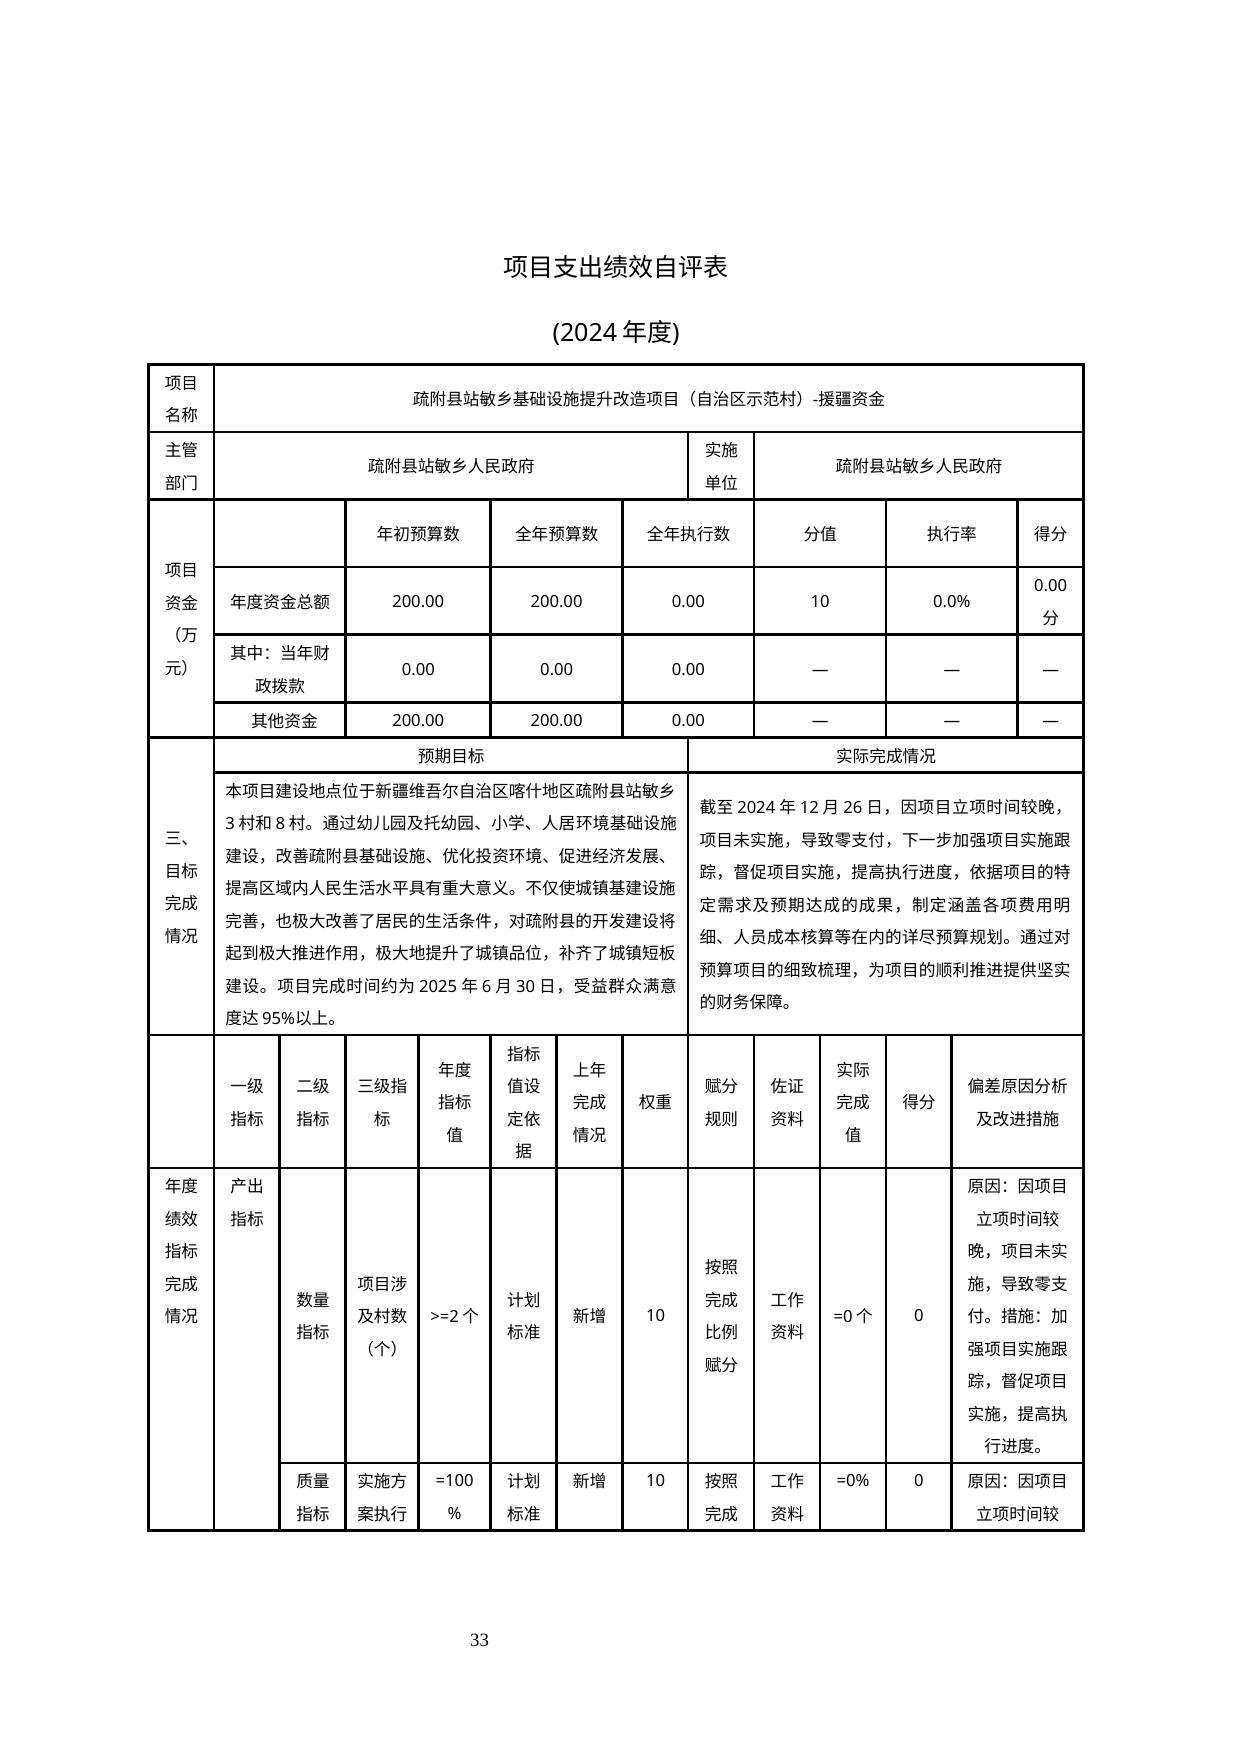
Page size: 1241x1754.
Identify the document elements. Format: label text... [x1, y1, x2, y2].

table_cell 年度资金总额 [215, 568, 344, 633]
table_cell 200.00 [492, 568, 621, 633]
table_cell 实施方案执行率（%） [347, 1464, 417, 1529]
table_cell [953, 1169, 1082, 1461]
table_cell — [887, 704, 1016, 736]
table_cell 本项目建设地点位于新疆维吾尔自治区喀什地区疏附县站敏乡3村和8村。通过幼儿园及托幼园、小学、人居环境基础设施建设，改善疏附县基础设施、优化投资环境、促进经济发展、提高区域内人民生活水平具有重大意义。不仅使城镇基建设施完善，也极大改善了居民的生活条件，对疏附县的开发建设将起到极大推进作用，极大地提升了城镇品位，补齐了城镇短板建设。项目完成时间约为2025年6月30日，受益群众满意度达95%以上。 [215, 774, 687, 1034]
table_cell 产出指标 [215, 1169, 278, 1529]
table_cell 新增 [558, 1169, 621, 1461]
table_cell 年度绩效指标完成情况 [150, 1169, 213, 1529]
table_cell 上年完成情况 [558, 1036, 621, 1166]
table_cell >=2个 [420, 1169, 489, 1461]
table_cell 项目名称 [150, 366, 213, 431]
table_cell 截至2024年12月26日，因项目立项时间较晚，项目未实施，导致零支付，下一步加强项目实施跟踪，督促项目实施，提高执行进度，依据项目的特定需求及预期达成的成果，制定涵盖各项费用明细、人员成本核算等在内的详尽预算规划。通过对预算项目的细致梳理，为项目的顺利推进提供坚实的财务保障。 [689, 774, 1082, 1034]
table_cell 年度指标值 [420, 1036, 489, 1166]
table_cell =0个 [821, 1169, 885, 1461]
table_cell 质量指标 [281, 1464, 344, 1529]
table_cell 按照完成比例赋分 [689, 1169, 753, 1461]
table_cell 三级指标 [347, 1036, 417, 1166]
table_cell 实际完成值 [821, 1036, 885, 1166]
table_cell =0% [821, 1464, 885, 1529]
table_cell (2024年度) [148, 298, 1083, 363]
table_cell [150, 1036, 213, 1166]
table_cell 分值 [755, 501, 885, 566]
table_cell 200.00 [492, 704, 621, 736]
table_cell 0.00 [624, 636, 753, 701]
table_cell 得分 [1019, 501, 1082, 566]
table_cell 权重 [624, 1036, 687, 1166]
table_cell 偏差原因分析及改进措施 [953, 1036, 1082, 1166]
table_cell =100% [420, 1464, 489, 1529]
table_cell 10 [755, 568, 885, 633]
table_cell 项目涉及村数（个） [347, 1169, 417, 1461]
table_cell 0 [887, 1169, 950, 1461]
table_cell 疏附县站敏乡人民政府 [755, 433, 1082, 498]
table_cell 200.00 [347, 568, 489, 633]
table_cell 0.0% [887, 568, 1016, 633]
table_cell 全年执行数 [624, 501, 753, 566]
table_cell 全年预算数 [492, 501, 621, 566]
table_cell 计划标准 [492, 1464, 555, 1529]
table_cell 0.00分 [1019, 568, 1082, 633]
table_cell — [755, 704, 885, 736]
table_cell 0.00 [624, 704, 753, 736]
table_cell 工作资料 [755, 1169, 819, 1461]
table_cell — [1019, 636, 1082, 701]
table_cell 执行率 [887, 501, 1016, 566]
table_cell [215, 501, 344, 566]
table_cell 计划标准 [492, 1169, 555, 1461]
table_cell 0.00 [624, 568, 753, 633]
table_cell 疏附县站敏乡人民政府 [215, 433, 687, 498]
table_cell 年初预算数 [347, 501, 489, 566]
table_cell 其中：当年财政拨款 [215, 636, 344, 701]
table_cell 一级指标 [215, 1036, 278, 1166]
table_cell 实施单位 [689, 433, 753, 498]
table_cell 其他资金 [215, 704, 344, 736]
table_cell — [1019, 704, 1082, 736]
table_cell 预期目标 [215, 739, 687, 771]
table_cell 实际完成情况 [689, 739, 1082, 771]
table_cell 主管部门 [150, 433, 213, 498]
table_cell 0.00 [347, 636, 489, 701]
table_cell 按照完成比例赋分 [689, 1464, 753, 1529]
table_cell 疏附县站敏乡基础设施提升改造项目（自治区示范村）-援疆资金 [215, 366, 1082, 431]
table_cell 0.00 [492, 636, 621, 701]
table_cell 二级指标 [281, 1036, 344, 1166]
table_cell 0 [887, 1464, 950, 1529]
table_cell — [887, 636, 1016, 701]
table_cell 项目资金 （万元） [150, 501, 213, 736]
table_cell 数量指标 [281, 1169, 344, 1461]
table_cell 得分 [887, 1036, 950, 1166]
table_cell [953, 1464, 1082, 1529]
table_cell 指标值设定依据 [492, 1036, 555, 1166]
table_header 项目支出绩效自评表 [148, 233, 1083, 298]
table_cell 10 [624, 1169, 687, 1461]
table_cell 新增 [558, 1464, 621, 1529]
table_cell 三、目标完成情况 [150, 739, 213, 1034]
table_cell 200.00 [347, 704, 489, 736]
table_cell 佐证资料 [755, 1036, 819, 1166]
table_cell 10 [624, 1464, 687, 1529]
table_cell — [755, 636, 885, 701]
table_cell 赋分规则 [689, 1036, 753, 1166]
table_cell 工作资料 [755, 1464, 819, 1529]
